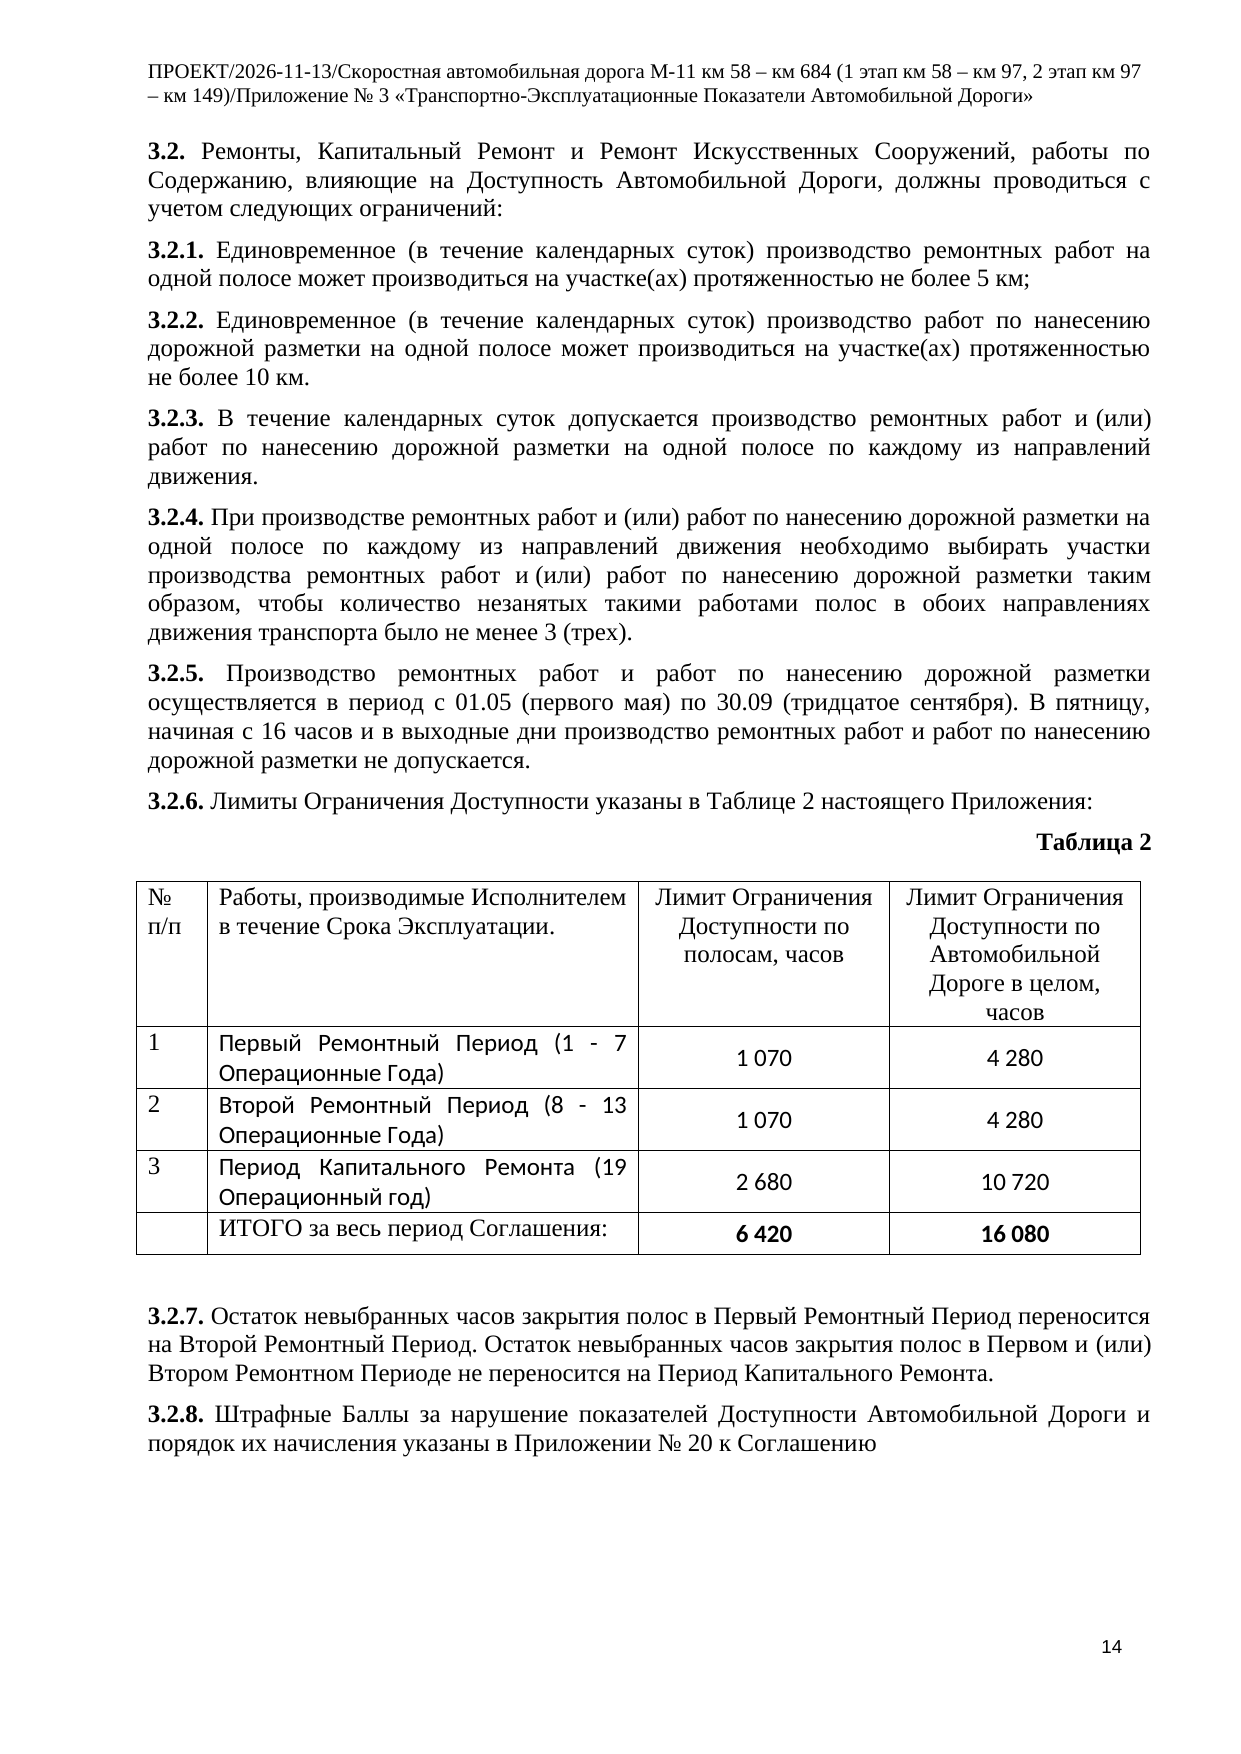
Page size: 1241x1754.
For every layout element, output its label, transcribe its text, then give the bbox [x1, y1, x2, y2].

table_cell Период Капитального Ремонта (19 Операционный год) [208, 1151, 638, 1212]
subtitle 3.2. Ремонты, Капитальный Ремонт и Ремонт Искусственных Сооружений, работы по Содержанию, влияющие на Доступность Автомобильной Дороги, должны проводиться с учетом следующих ограничений: [148, 136, 1152, 222]
table_header Лимит Ограничения Доступности по полосам, часов [639, 882, 889, 1026]
table_cell 2 [137, 1089, 207, 1150]
subtitle 3.2.3. В течение календарных суток допускается производство ремонтных работ и (или) работ по нанесению дорожной разметки на одной полосе по каждому из направлений движения. [148, 403, 1152, 490]
table_cell [137, 1213, 207, 1254]
table_cell ИТОГО за весь период Соглашения: [208, 1213, 638, 1254]
table_cell 6 420 [639, 1213, 889, 1254]
table_header № п/п [137, 882, 207, 1026]
table_header Лимит Ограничения Доступности по Автомобильной Дороге в целом, часов [890, 882, 1140, 1026]
table_cell 1 070 [639, 1027, 889, 1088]
table_header Работы, производимые Исполнителем в течение Срока Эксплуатации. [208, 882, 638, 1026]
subtitle 3.2.8. Штрафные Баллы за нарушение показателей Доступности Автомобильной Дороги и порядок их начисления указаны в Приложении № 20 к Соглашению [148, 1399, 1152, 1457]
table_cell 2 680 [639, 1151, 889, 1212]
subtitle 3.2.1. Единовременное (в течение календарных суток) производство ремонтных работ на одной полосе может производиться на участке(ах) протяженностью не более 5 км; [148, 235, 1152, 292]
table_cell 4 280 [890, 1089, 1140, 1150]
subtitle 3.2.5. Производство ремонтных работ и работ по нанесению дорожной разметки осуществляется в период с 01.05 (первого мая) по 30.09 (тридцатое сентября). В пятницу, начиная с 16 часов и в выходные дни производство ремонтных работ и работ по нанесению дорожной разметки не допускается. [148, 658, 1152, 773]
text Таблица 2 [148, 827, 1152, 856]
subtitle 3.2.4. При производстве ремонтных работ и (или) работ по нанесению дорожной разметки на одной полосе по каждому из направлений движения необходимо выбирать участки производства ремонтных работ и (или) работ по нанесению дорожной разметки таким образом, чтобы количество незанятых такими работами полос в обоих направлениях движения транспорта было не менее 3 (трех). [148, 502, 1152, 646]
table_cell 16 080 [890, 1213, 1140, 1254]
table_cell 1 [137, 1027, 207, 1088]
table_cell 10 720 [890, 1151, 1140, 1212]
table_cell 3 [137, 1151, 207, 1212]
table_cell 1 070 [639, 1089, 889, 1150]
table_cell 4 280 [890, 1027, 1140, 1088]
table_cell Первый Ремонтный Период (1 - 7 Операционные Года) [208, 1027, 638, 1088]
subtitle 3.2.7. Остаток невыбранных часов закрытия полос в Первый Ремонтный Период переносится на Второй Ремонтный Период. Остаток невыбранных часов закрытия полос в Первом и (или) Втором Ремонтном Периоде не переносится на Период Капитального Ремонта. [148, 1301, 1152, 1387]
subtitle 3.2.2. Единовременное (в течение календарных суток) производство работ по нанесению дорожной разметки на одной полосе может производиться на участке(ах) протяженностью не более 10 км. [148, 305, 1152, 391]
table_cell Второй Ремонтный Период (8 - 13 Операционные Года) [208, 1089, 638, 1150]
subtitle 3.2.6. Лимиты Ограничения Доступности указаны в Таблице 2 настоящего Приложения: [148, 786, 1152, 815]
